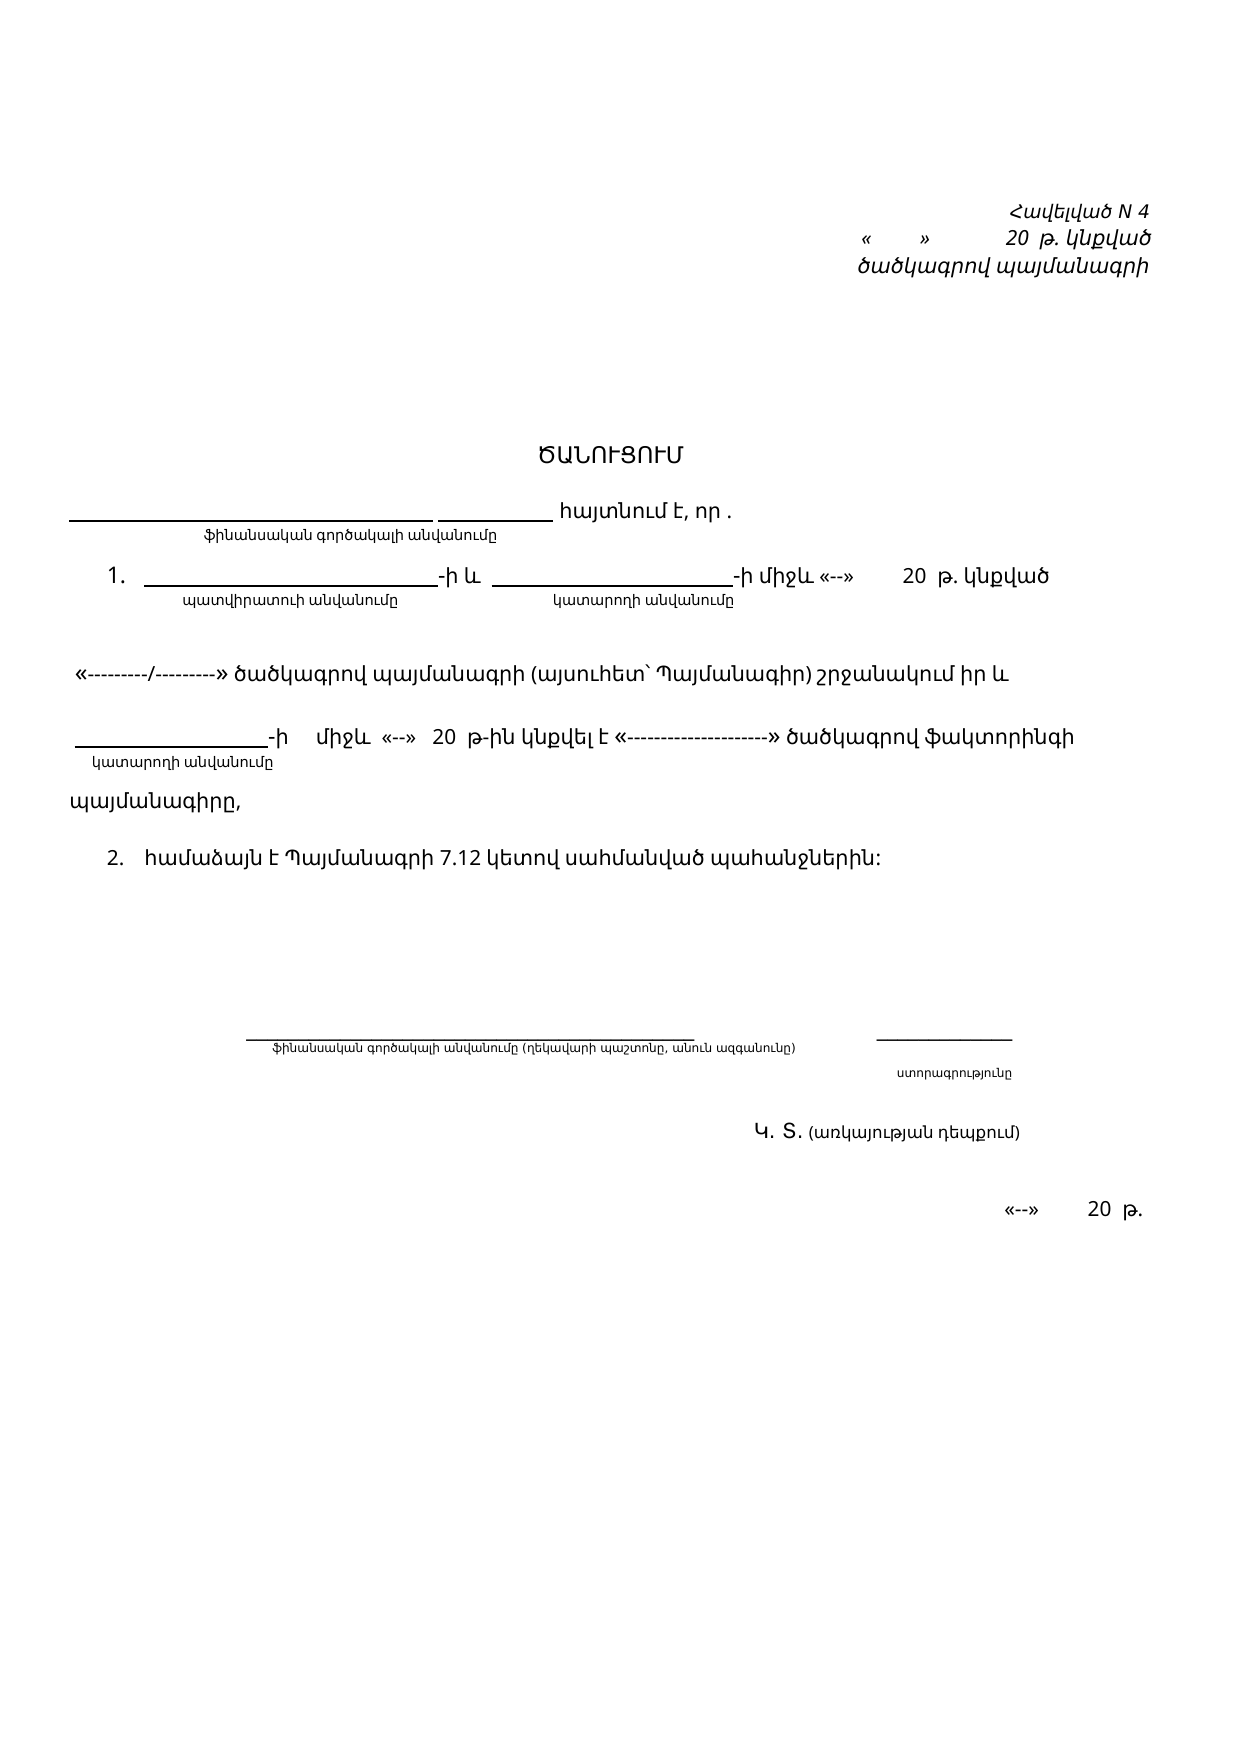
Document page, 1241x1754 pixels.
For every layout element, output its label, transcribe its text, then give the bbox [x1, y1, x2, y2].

text « » 20 թ. կնքված [69, 223, 1152, 252]
text պայմանագիրը, [69, 786, 1152, 814]
text -ի միջև «--» 20 թ-ին կնքվել է «---------------------» ծածկագրով ֆակտորինգի [69, 718, 1152, 752]
text ___________________________________________ _____________ [144, 1017, 1152, 1042]
text Հավելված N 4 [69, 201, 1152, 223]
text ֆինանսական գործակալի անվանումը (ղեկավարի պաշտոնը, անուն ազգանունը) [69, 1042, 1152, 1066]
text ծածկագրով պայմանագրի [69, 252, 1152, 280]
text հայտնում է, որ . [69, 496, 1152, 524]
text ֆինանսական գործակալի անվանումը [69, 524, 1152, 558]
text «---------/---------» ծածկագրով պայմանագրի (այսուհետ՝ Պայմանագիր) շրջանակում իր և [69, 655, 1152, 689]
list համաձայն է Պայմանագրի 7.12 կետով սահմանված պահանջներին: [107, 843, 1152, 871]
text Կ. Տ. (առկայության դեպքում) [69, 1119, 1152, 1143]
text «--» 20 թ. [69, 1194, 1152, 1223]
text պատվիրատուի անվանումը կատարողի անվանումը [69, 590, 1152, 624]
list -ի և -ի միջև «--» 20 թ. կնքված [107, 558, 1152, 590]
text ԾԱՆՈՒՑՈՒՄ [69, 443, 1152, 469]
text ստորագրությունը [69, 1066, 1152, 1090]
text կատարողի անվանումը [69, 752, 1152, 786]
